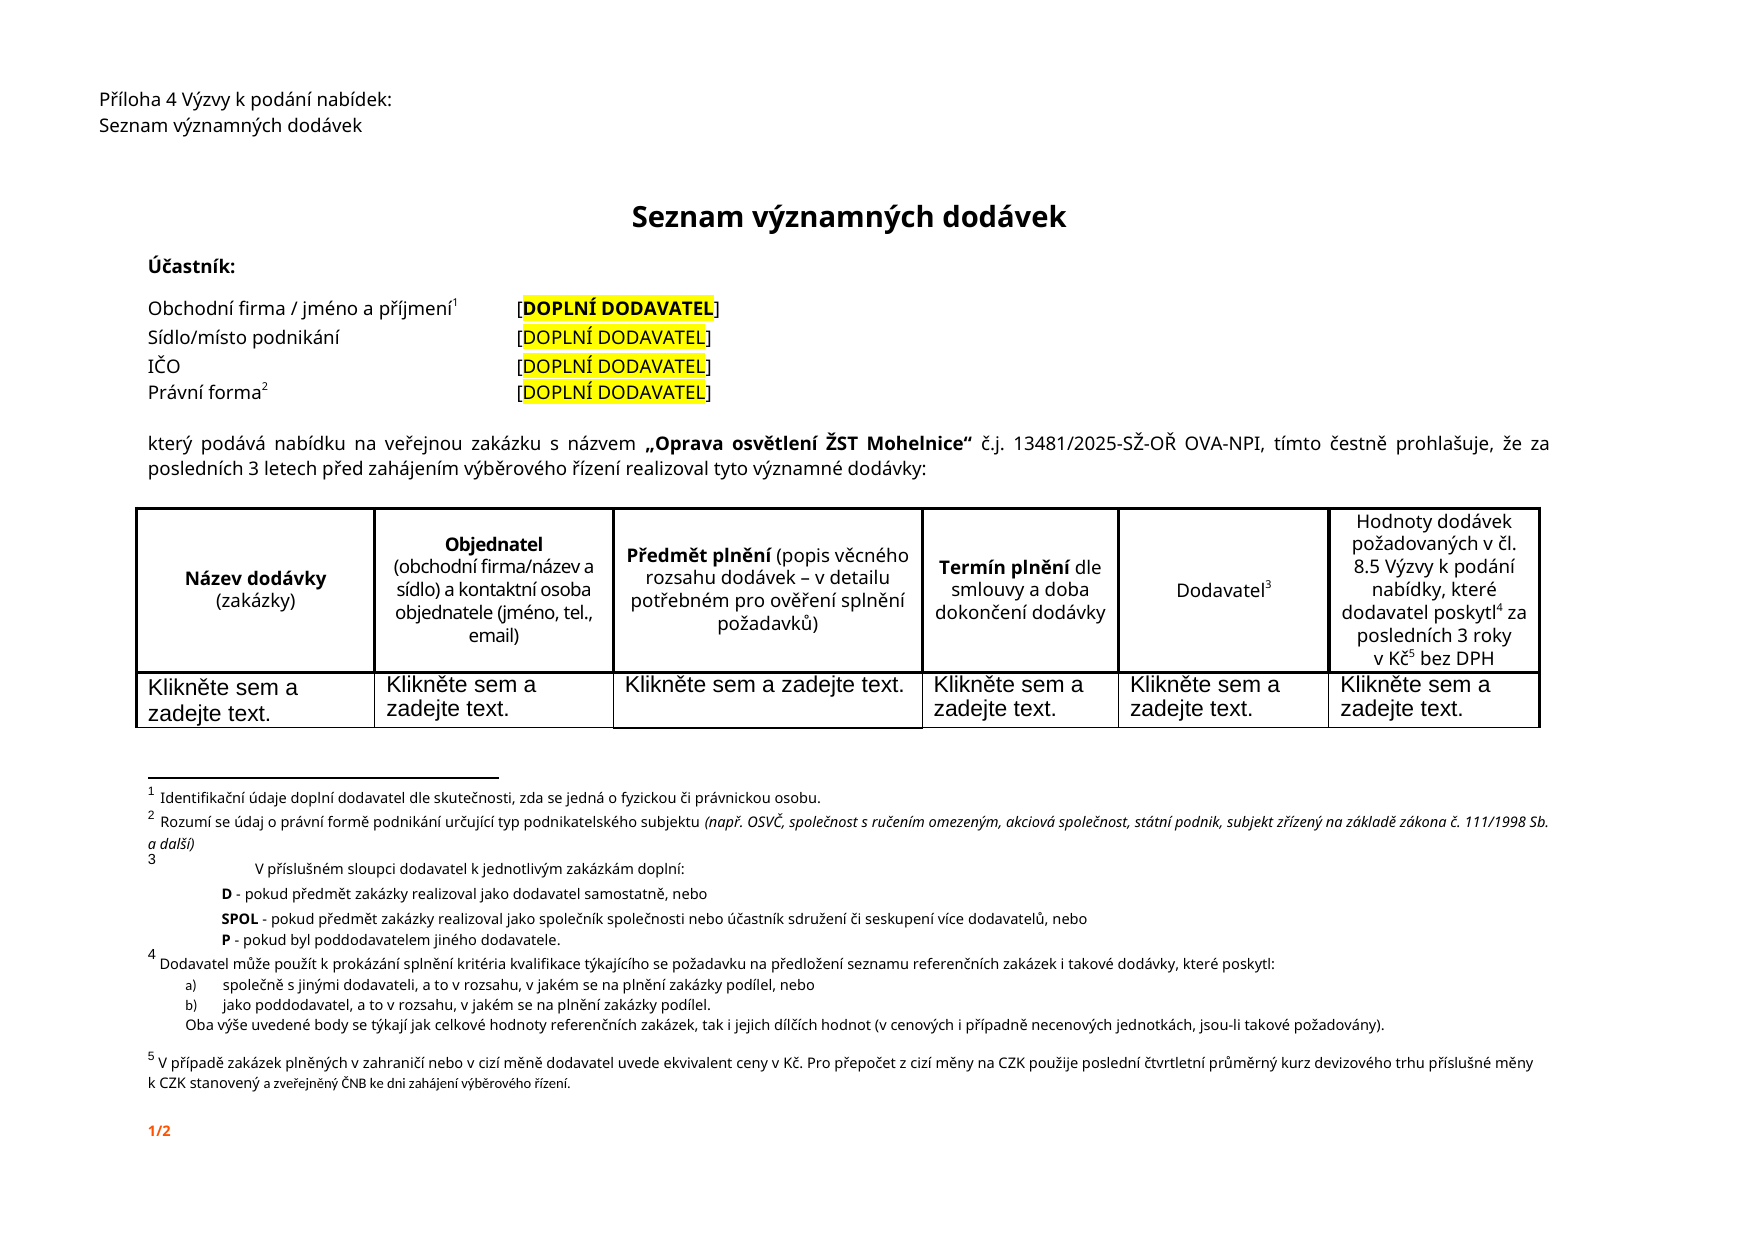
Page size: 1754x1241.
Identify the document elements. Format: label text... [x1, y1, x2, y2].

text Sídlo/místo podnikání [DOPLNÍ DODAVATEL] [148, 321, 1551, 350]
text Právní forma [148, 379, 523, 404]
text Obchodní firma / jméno a příjmení [148, 292, 1551, 321]
table_header Předmět plnění (popis věcného rozsahu dodávek – v detailu potřebném pro ověření splnění požadavků) [615, 510, 921, 671]
title Seznam významných dodávek [148, 196, 1551, 236]
text který podává nabídku na veřejnou zakázku s názvem „Oprava osvětlení ŽST Mohelnice“ č.j. 13481/2025-SŽ-OŘ OVA-NPI, tímto čestně prohlašuje, že za posledních 3 letech před zahájením výběrového řízení realizoval tyto významné dodávky: [148, 430, 1551, 481]
table_header Objednatel (obchodní firma/název a sídlo) a kontaktní osoba objednatele (jméno, tel., email) [376, 510, 612, 671]
table_header Dodavatel [1120, 510, 1327, 671]
table_header Hodnoty dodávek požadovaných v čl. 8.5 Výzvy k podání nabídky, které dodavatel poskytl za posledních 3 roky v Kč bez DPH [1331, 510, 1538, 671]
text Právní forma [705, 379, 1551, 404]
table_header Termín plnění dle smlouvy a doba dokončení dodávky [924, 510, 1117, 671]
text Účastník: [148, 249, 1551, 279]
text IČO [148, 350, 1551, 379]
table_header Název dodávky (zakázky) [138, 510, 373, 671]
